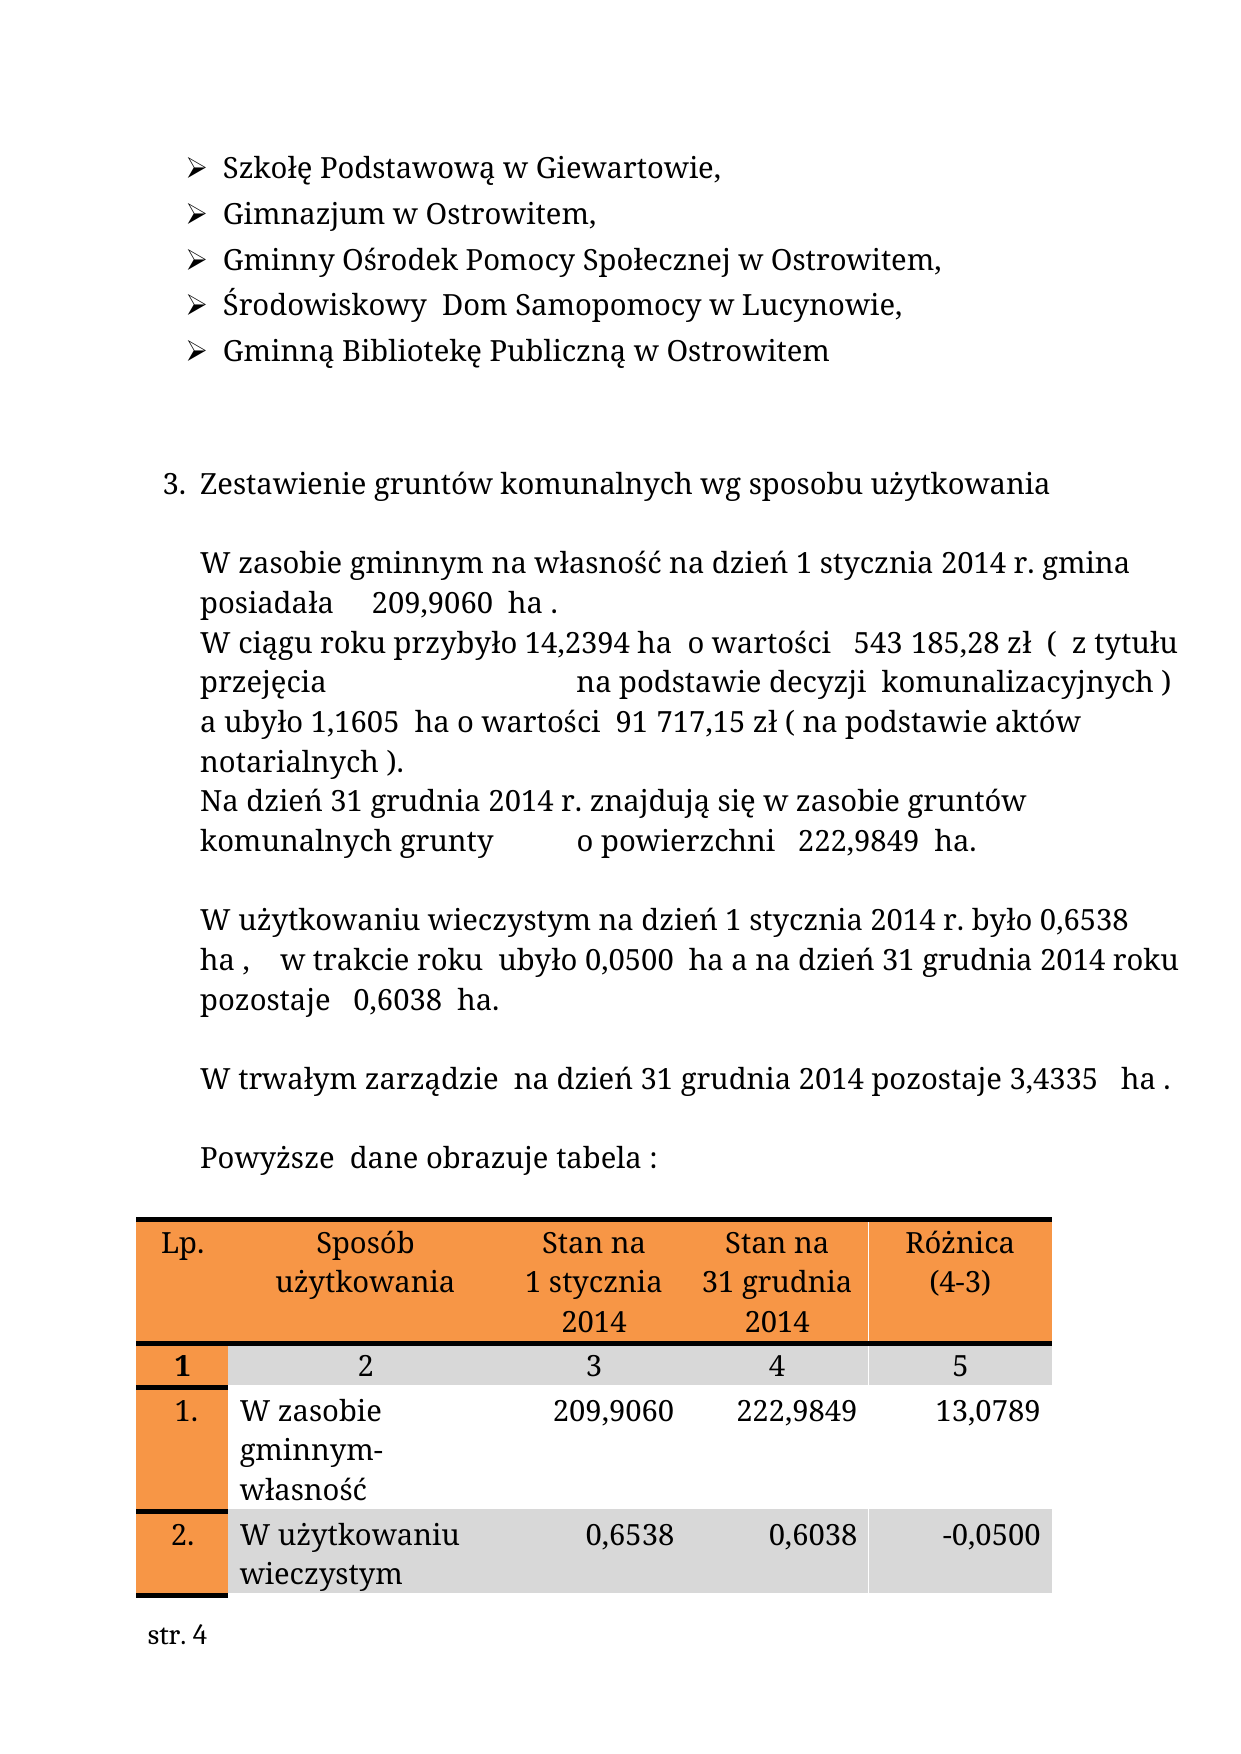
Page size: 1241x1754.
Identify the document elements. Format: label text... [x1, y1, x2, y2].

table_cell 0,6038 [685, 1509, 868, 1593]
table_header Stan na 31 grudnia 2014 [685, 1222, 868, 1341]
table_cell 1 [136, 1346, 228, 1385]
text Powyższe dane obrazuje tabela : [200, 1138, 1181, 1177]
table_cell 13,0789 [869, 1385, 1052, 1509]
table_header Lp. [136, 1222, 228, 1341]
table_cell 209,9060 [502, 1385, 685, 1509]
table_cell -0,0500 [869, 1509, 1052, 1593]
table_cell W zasobie gminnym- własność [228, 1385, 502, 1509]
list Gminny Ośrodek Pomocy Społecznej w Ostrowitem, [185, 239, 1181, 279]
text W zasobie gminnym na własność na dzień 1 stycznia 2014 r. gmina posiadała 209,9060 ha . [200, 542, 1181, 622]
list Szkołę Podstawową w Giewartowie, [185, 148, 1181, 187]
list Gimnazjum w Ostrowitem, [185, 193, 1181, 233]
text W trwałym zarządzie na dzień 31 grudnia 2014 pozostaje 3,4335 ha . [200, 1058, 1181, 1098]
table_cell 3 [502, 1346, 685, 1385]
table_cell 222,9849 [685, 1385, 868, 1509]
table_header Różnica (4-3) [869, 1222, 1052, 1341]
list Gminną Bibliotekę Publiczną w Ostrowitem [185, 330, 1181, 370]
table_cell 1. [136, 1390, 228, 1509]
table_cell 4 [685, 1346, 868, 1385]
table_cell W użytkowaniu wieczystym [228, 1509, 502, 1593]
table_cell 2 [228, 1346, 502, 1385]
table_cell 0,6538 [502, 1509, 685, 1593]
text W ciągu roku przybyło 14,2394 ha o wartości 543 185,28 zł ( z tytułu przejęcia na podstawie decyzji komunalizacyjnych ) a ubyło 1,1605 ha o wartości 91 717,15 zł ( na podstawie aktów notarialnych ). [200, 622, 1181, 781]
text Na dzień 31 grudnia 2014 r. znajdują się w zasobie gruntów komunalnych grunty o powierzchni 222,9849 ha. [200, 781, 1181, 860]
list Środowiskowy Dom Samopomocy w Lucynowie, [185, 284, 1181, 324]
table_header Sposób użytkowania [228, 1222, 502, 1341]
table_cell 5 [869, 1346, 1052, 1385]
table_header Stan na 1 stycznia 2014 [502, 1222, 685, 1341]
table_cell 2. [136, 1514, 228, 1593]
list Zestawienie gruntów komunalnych wg sposobu użytkowania [162, 463, 1181, 503]
text W użytkowaniu wieczystym na dzień 1 stycznia 2014 r. było 0,6538 ha , w trakcie roku ubyło 0,0500 ha a na dzień 31 grudnia 2014 roku pozostaje 0,6038 ha. [200, 900, 1181, 1019]
